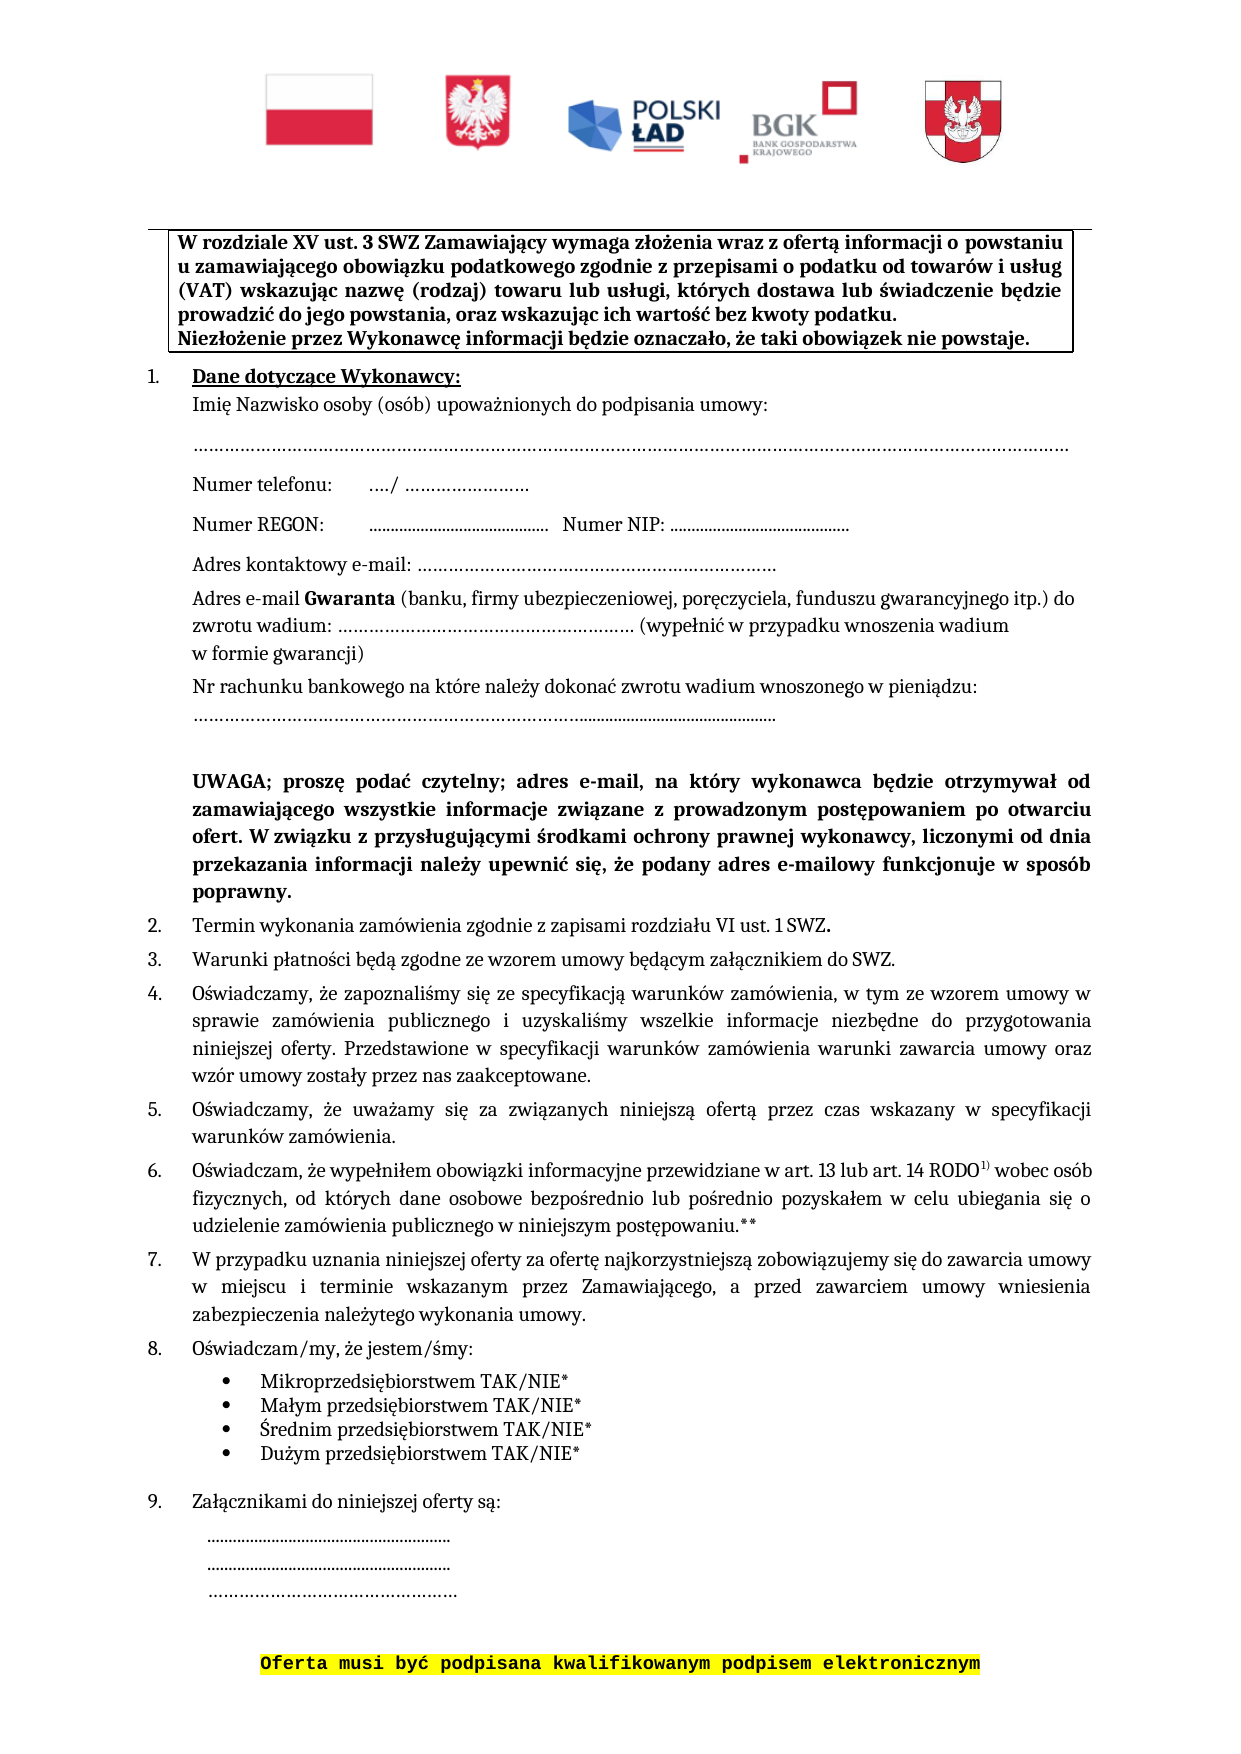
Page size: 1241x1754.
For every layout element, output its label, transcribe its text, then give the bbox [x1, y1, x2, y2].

text Adres kontaktowy e-mail: …………………………………………………………… [192, 553, 1092, 577]
text Adres e-mail Gwaranta (banku, firmy ubezpieczeniowej, poręczyciela, funduszu gwarancyjnego itp.) do zwrotu wadium: ………………………………………………… (wypełnić w przypadku wnoszenia wadium w formie gwarancji) [192, 586, 1092, 665]
list ………………………………………… [207, 1579, 1092, 1603]
text Numer telefonu: .…/ …………………… [192, 473, 1092, 497]
list Średnim przedsiębiorstwem TAK/NIE* [223, 1418, 1092, 1442]
list Dużym przedsiębiorstwem TAK/NIE* [223, 1442, 1092, 1466]
list Załącznikami do niniejszej oferty są: [148, 1490, 1092, 1514]
text UWAGA; proszę podać czytelny; adres e-mail, na który wykonawca będzie otrzymywał od zamawiającego wszystkie informacje związane z prowadzonym postępowaniem po otwarciu ofert. W związku z przysługującymi środkami ochrony prawnej wykonawcy, liczonymi od dnia przekazania informacji należy upewnić się, że podany adres e-mailowy funkcjonuje w sposób poprawny. [192, 770, 1092, 904]
text Imię Nazwisko osoby (osób) upoważnionych do podpisania umowy: [192, 393, 1092, 417]
list Dane dotyczące Wykonawcy: [148, 365, 1092, 389]
text W rozdziale XV ust. 3 SWZ Zamawiający wymaga złożenia wraz z ofertą informacji o powstaniu u zamawiającego obowiązku podatkowego zgodnie z przepisami o podatku od towarów i usług (VAT) wskazując nazwę (rodzaj) towaru lub usługi, których dostawa lub świadczenie będzie prowadzić do jego powstania, oraz wskazując ich wartość bez kwoty podatku. [169, 231, 1072, 326]
picture [245, 46, 876, 172]
list Termin wykonania zamówienia zgodnie z zapisami rozdziału VI ust. 1 SWZ. [148, 914, 1092, 938]
list Mikroprzedsiębiorstwem TAK/NIE* [223, 1370, 1092, 1394]
text Nr rachunku bankowego na które należy dokonać zwrotu wadium wnoszonego w pieniądzu: …………………………………………………………………............................................. [192, 675, 1092, 727]
text Niezłożenie przez Wykonawcę informacji będzie oznaczało, że taki obowiązek nie powstaje. [169, 326, 1072, 351]
list Warunki płatności będą zgodne ze wzorem umowy będącym załącznikiem do SWZ. [148, 948, 1092, 972]
text …………………………………………………………………………………………………………………………………………………… [192, 433, 1092, 457]
list Oświadczamy, że uważamy się za związanych niniejszą ofertą przez czas wskazany w specyfikacji warunków zamówienia. [148, 1098, 1092, 1149]
list W przypadku uznania niniejszej oferty za ofertę najkorzystniejszą zobowiązujemy się do zawarcia umowy w miejscu i terminie wskazanym przez Zamawiającego, a przed zawarciem umowy wniesienia zabezpieczenia należytego wykonania umowy. [148, 1248, 1092, 1327]
list Małym przedsiębiorstwem TAK/NIE* [223, 1394, 1092, 1418]
list ......................................................... [207, 1524, 1092, 1548]
list Oświadczam, że wypełniłem obowiązki informacyjne przewidziane w art. 13 lub art. 14 RODO1) wobec osób fizycznych, od których dane osobowe bezpośrednio lub pośrednio pozyskałem w celu ubiegania się o udzielenie zamówienia publicznego w niniejszym postępowaniu.** [148, 1159, 1092, 1238]
list Oświadczam/my, że jestem/śmy: [148, 1336, 1092, 1360]
text Numer REGON: .......................................... Numer NIP: .......................................... [192, 513, 1092, 537]
list ......................................................... [207, 1551, 1092, 1575]
list Oświadczamy, że zapoznaliśmy się ze specyfikacją warunków zamówienia, w tym ze wzorem umowy w sprawie zamówienia publicznego i uzyskaliśmy wszelkie informacje niezbędne do przygotowania niniejszej oferty. Przedstawione w specyfikacji warunków zamówienia warunki zawarcia umowy oraz wzór umowy zostały przez nas zaakceptowane. [148, 981, 1092, 1088]
